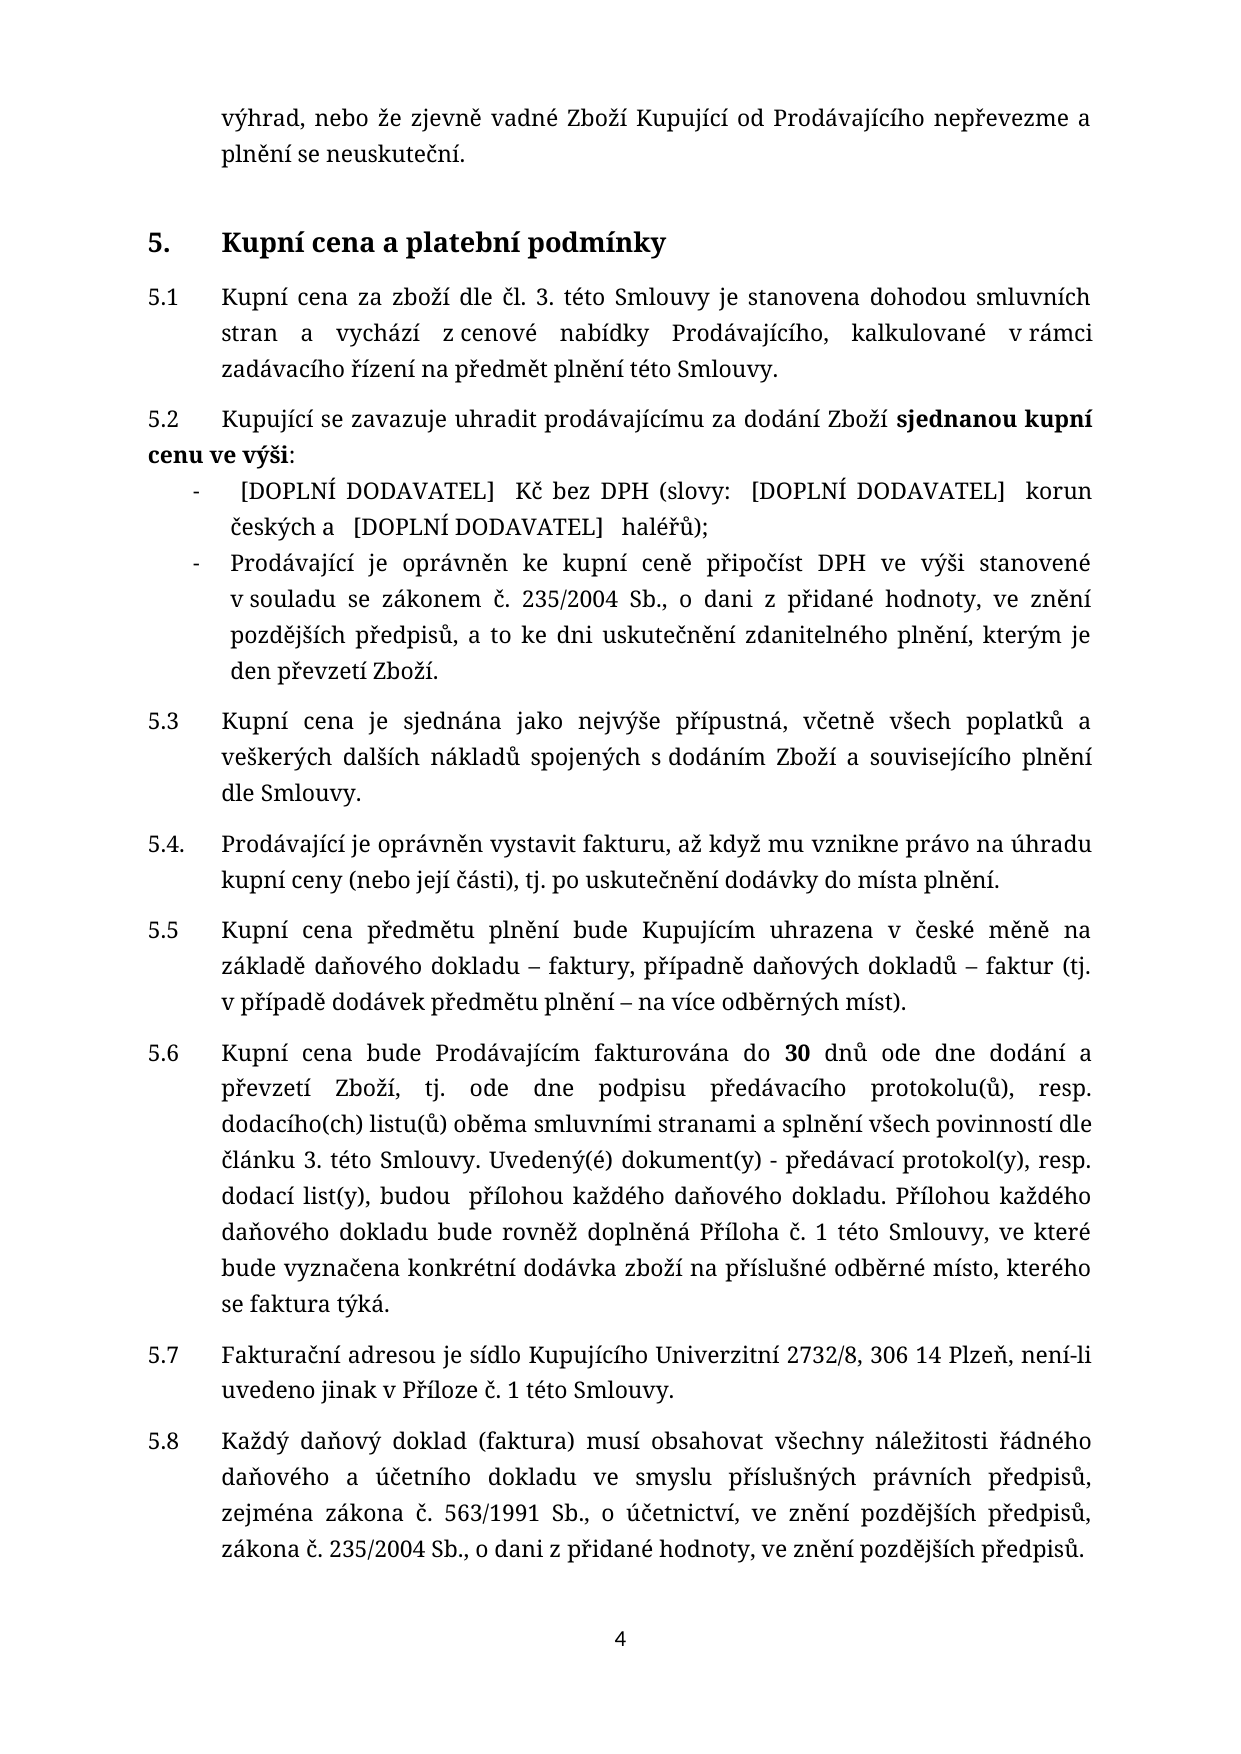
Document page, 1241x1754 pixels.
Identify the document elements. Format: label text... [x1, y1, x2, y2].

text 5.3 Kupní cena je sjednána jako nejvýše přípustná, včetně všech poplatků a veškerých dalších nákladů spojených s dodáním Zboží a souvisejícího plnění dle Smlouvy. [148, 705, 1092, 808]
list [DOPLNÍ DODAVATEL] Kč bez DPH (slovy: [DOPLNÍ DODAVATEL] korun českých a [DOPLNÍ DODAVATEL] haléřů); [193, 475, 1092, 542]
list Prodávající je oprávněn ke kupní ceně připočíst DPH ve výši stanovené v souladu se zákonem č. 235/2004 Sb., o dani z přidané hodnoty, ve znění pozdějších předpisů, a to ke dni uskutečnění zdanitelného plnění, kterým je den převzetí Zboží. [193, 547, 1092, 686]
text 5. Kupní cena a platební podmínky [148, 224, 1092, 261]
text 5.7 Fakturační adresou je sídlo Kupujícího Univerzitní 2732/8, 306 14 Plzeň, není-li uvedeno jinak v Příloze č. 1 této Smlouvy. [148, 1338, 1092, 1406]
text 5.5 Kupní cena předmětu plnění bude Kupujícím uhrazena v české měně na základě daňového dokladu – faktury, případně daňových dokladů – faktur (tj. v případě dodávek předmětu plnění – na více odběrných míst). [148, 914, 1092, 1017]
text 5.2 Kupující se zavazuje uhradit prodávajícímu za dodání Zboží sjednanou kupní cenu ve výši: [148, 403, 1092, 470]
text 5.4. Prodávající je oprávněn vystavit fakturu, až když mu vznikne právo na úhradu kupní ceny (nebo její části), tj. po uskutečnění dodávky do místa plnění. [148, 828, 1092, 895]
text 5.1 Kupní cena za zboží dle čl. 3. této Smlouvy je stanovena dohodou smluvních stran a vychází z cenové nabídky Prodávajícího, kalkulované v rámci zadávacího řízení na předmět plnění této Smlouvy. [148, 281, 1092, 384]
text 5.6 Kupní cena bude Prodávajícím fakturována do 30 dnů ode dne dodání a převzetí Zboží, tj. ode dne podpisu předávacího protokolu(ů), resp. dodacího(ch) listu(ů) oběma smluvními stranami a splnění všech povinností dle článku 3. této Smlouvy. Uvedený(é) dokument(y) - předávací protokol(y), resp. dodací list(y), budou přílohou každého daňového dokladu. Přílohou každého daňového dokladu bude rovněž doplněná Příloha č. 1 této Smlouvy, ve které bude vyznačena konkrétní dodávka zboží na příslušné odběrné místo, kterého se faktura týká. [148, 1036, 1092, 1319]
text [148, 102, 1092, 169]
text 5.8 Každý daňový doklad (faktura) musí obsahovat všechny náležitosti řádného daňového a účetního dokladu ve smyslu příslušných právních předpisů, zejména zákona č. 563/1991 Sb., o účetnictví, ve znění pozdějších předpisů, zákona č. 235/2004 Sb., o dani z přidané hodnoty, ve znění pozdějších předpisů. [148, 1425, 1092, 1564]
